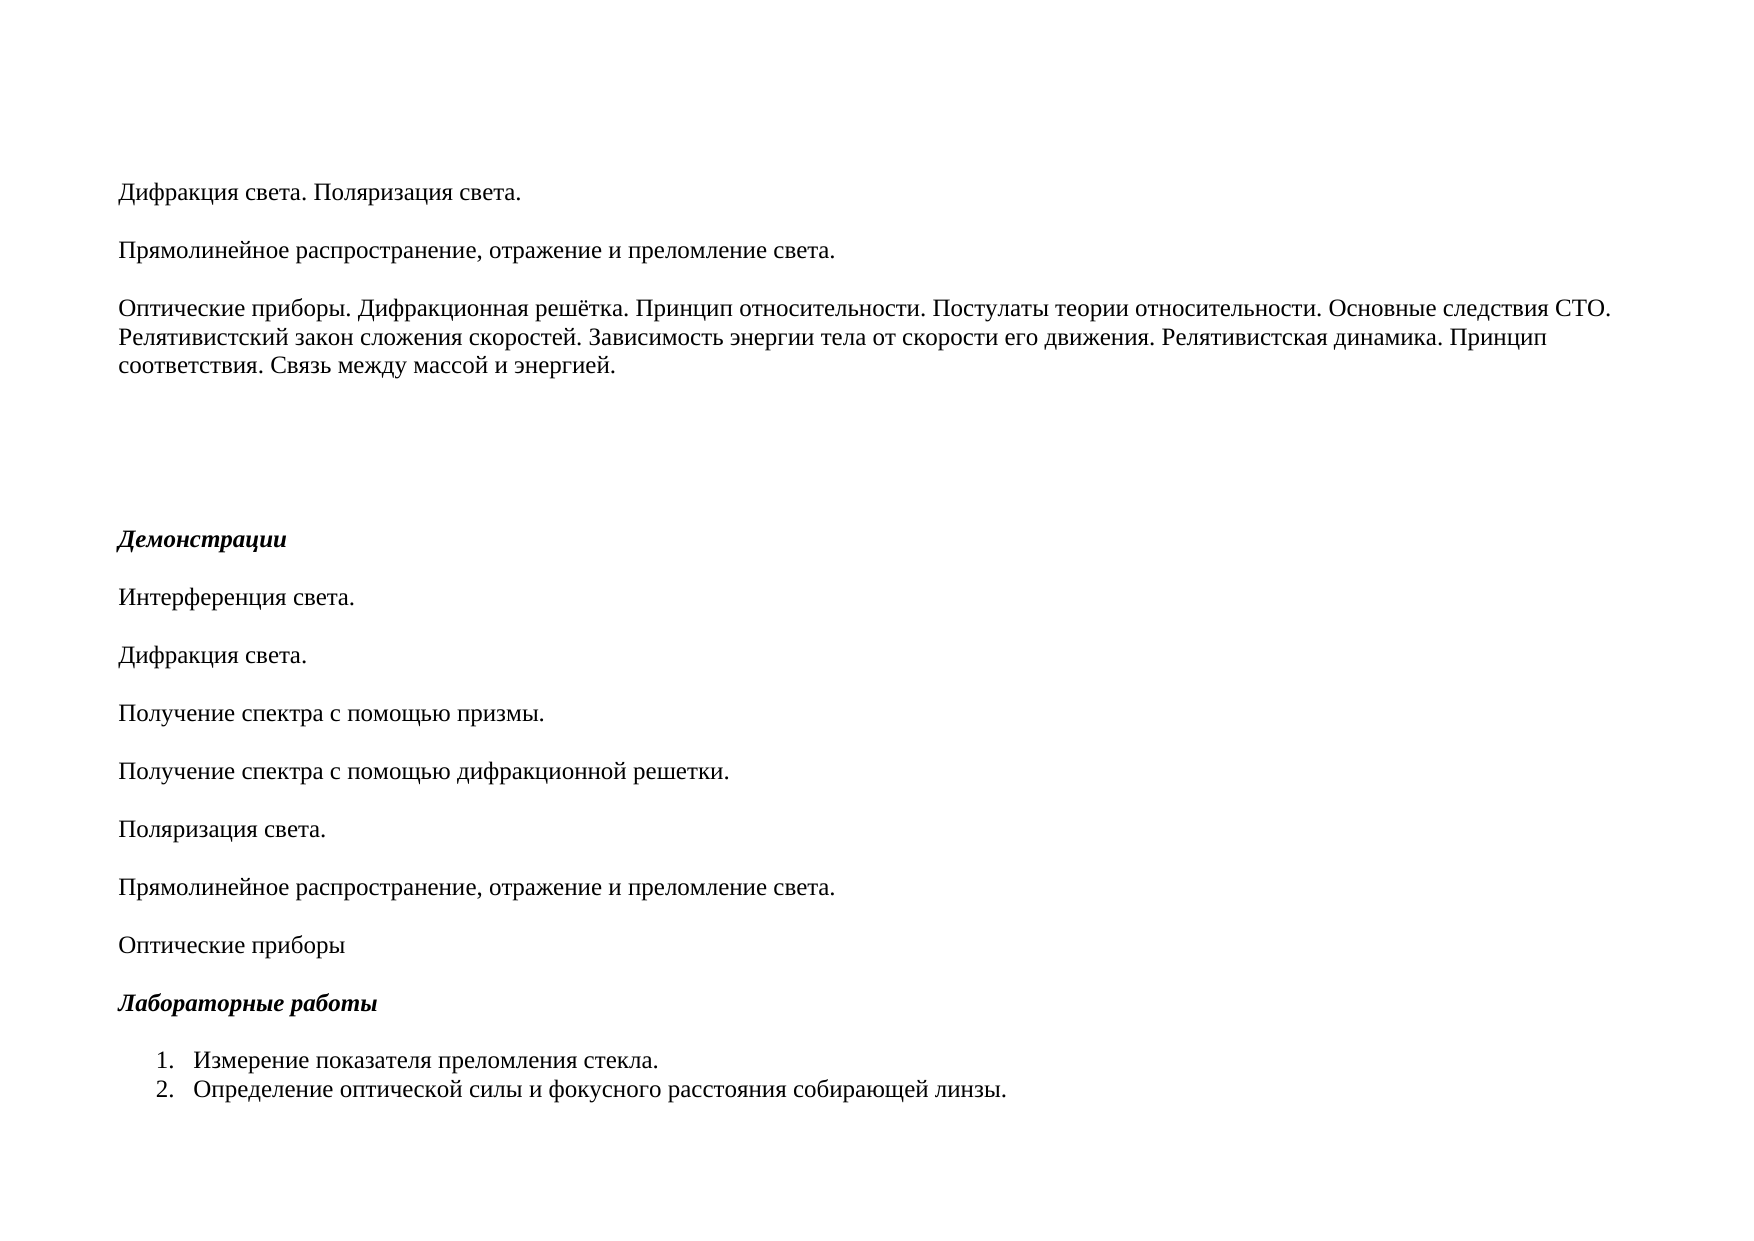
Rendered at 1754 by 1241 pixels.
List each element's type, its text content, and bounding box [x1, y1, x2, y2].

text Дифракция света. Поляризация света. [118, 177, 1636, 206]
text Оптические приборы. Дифракционная решётка. Принцип относительности. Постулаты теории относительности. Основные следствия СТО. Релятивистский закон сложения скоростей. Зависимость энергии тела от скорости его движения. Релятивистская динамика. Принцип соответствия. Связь между массой и энергией. [118, 293, 1636, 379]
text Оптические приборы [118, 930, 1636, 958]
text Получение спектра с помощью призмы. [118, 698, 1636, 727]
text Получение спектра с помощью дифракционной решетки. [118, 756, 1636, 785]
list Измерение показателя преломления стекла. [156, 1046, 1636, 1074]
list Определение оптической силы и фокусного расстояния собирающей линзы. [156, 1074, 1636, 1103]
text Дифракция света. [118, 640, 1636, 669]
text Интерференция света. [118, 582, 1636, 611]
text Прямолинейное распространение, отражение и преломление света. [118, 872, 1636, 901]
text Прямолинейное распространение, отражение и преломление света. [118, 235, 1636, 264]
text Поляризация света. [118, 814, 1636, 843]
text Лабораторные работы [118, 988, 1636, 1016]
text Демонстрации [118, 524, 1636, 553]
